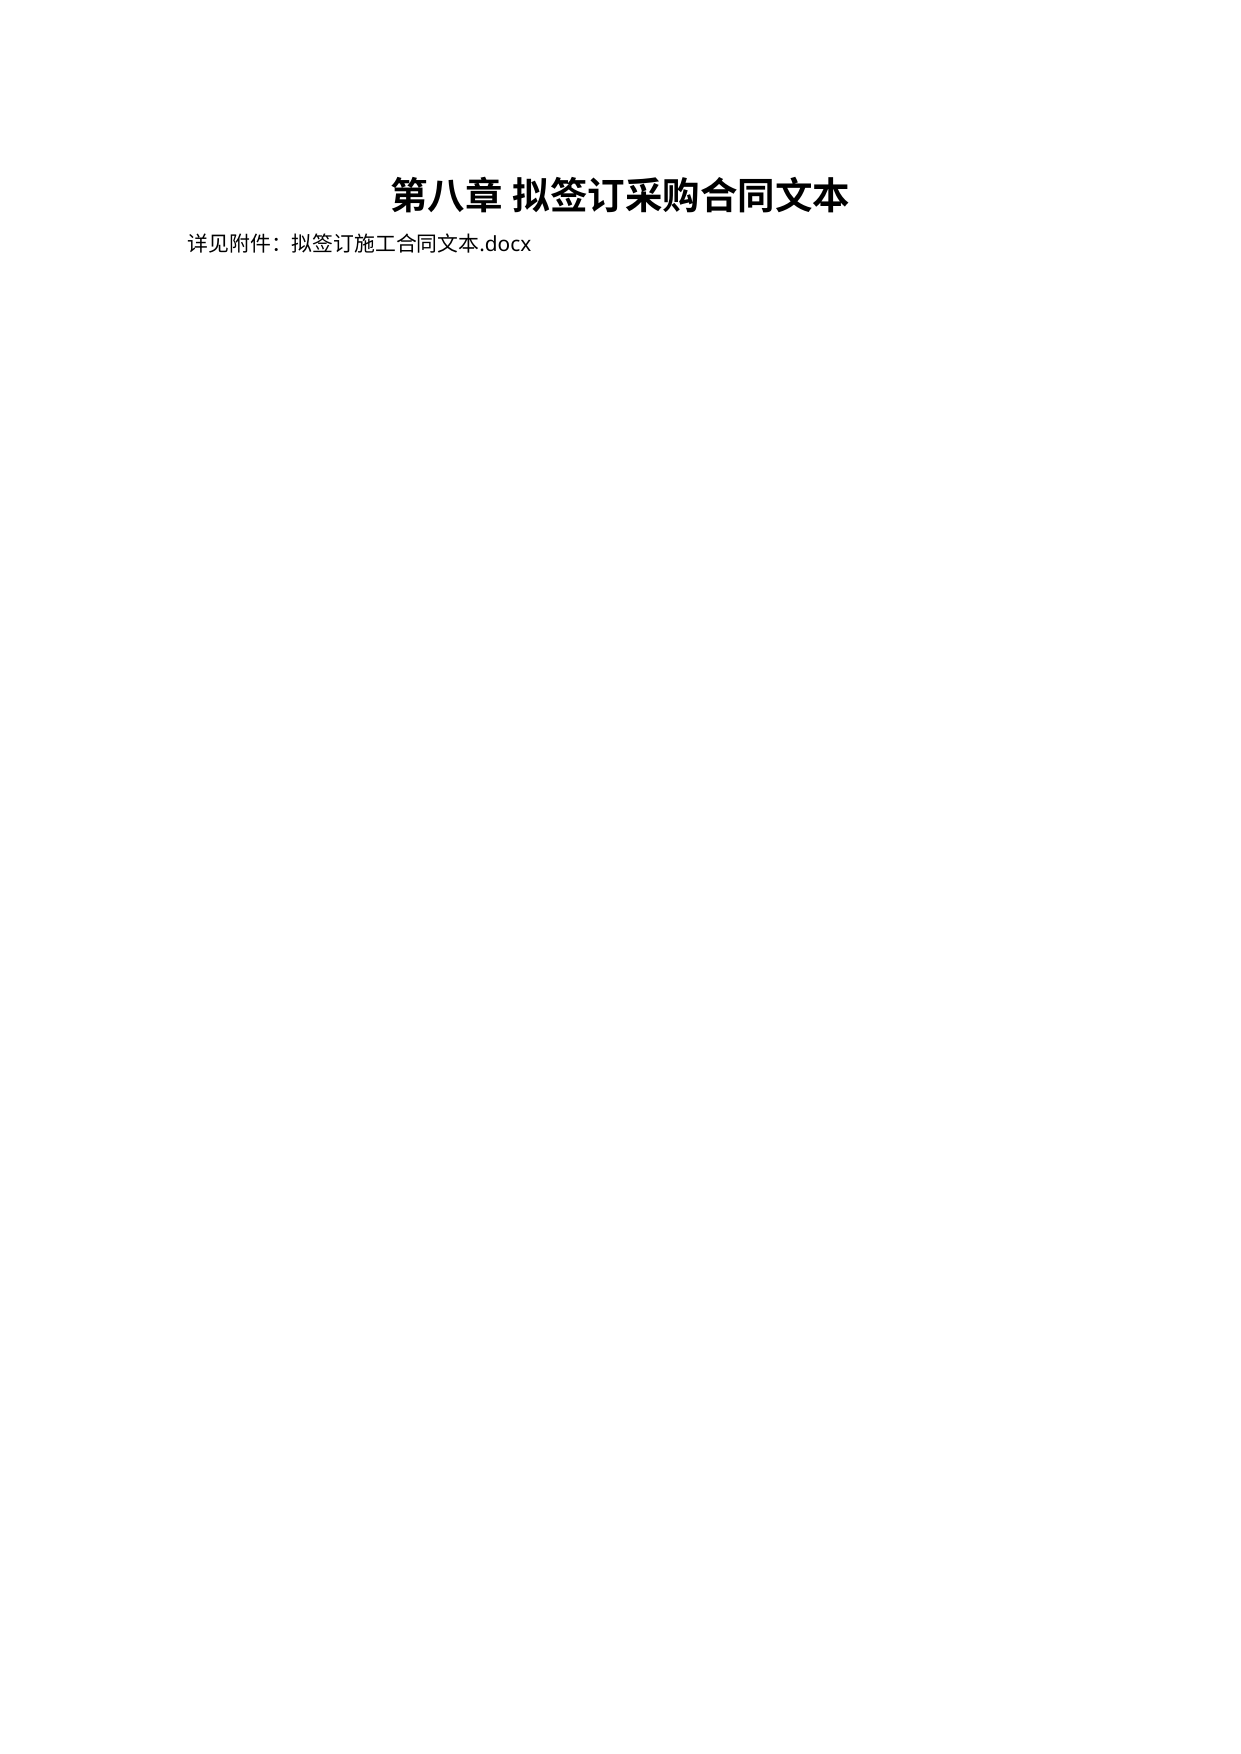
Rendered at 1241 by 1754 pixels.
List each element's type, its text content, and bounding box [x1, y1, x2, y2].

text 第八章 拟签订采购合同文本 [187, 162, 1053, 227]
text 详见附件：拟签订施工合同文本.docx [187, 227, 1053, 259]
